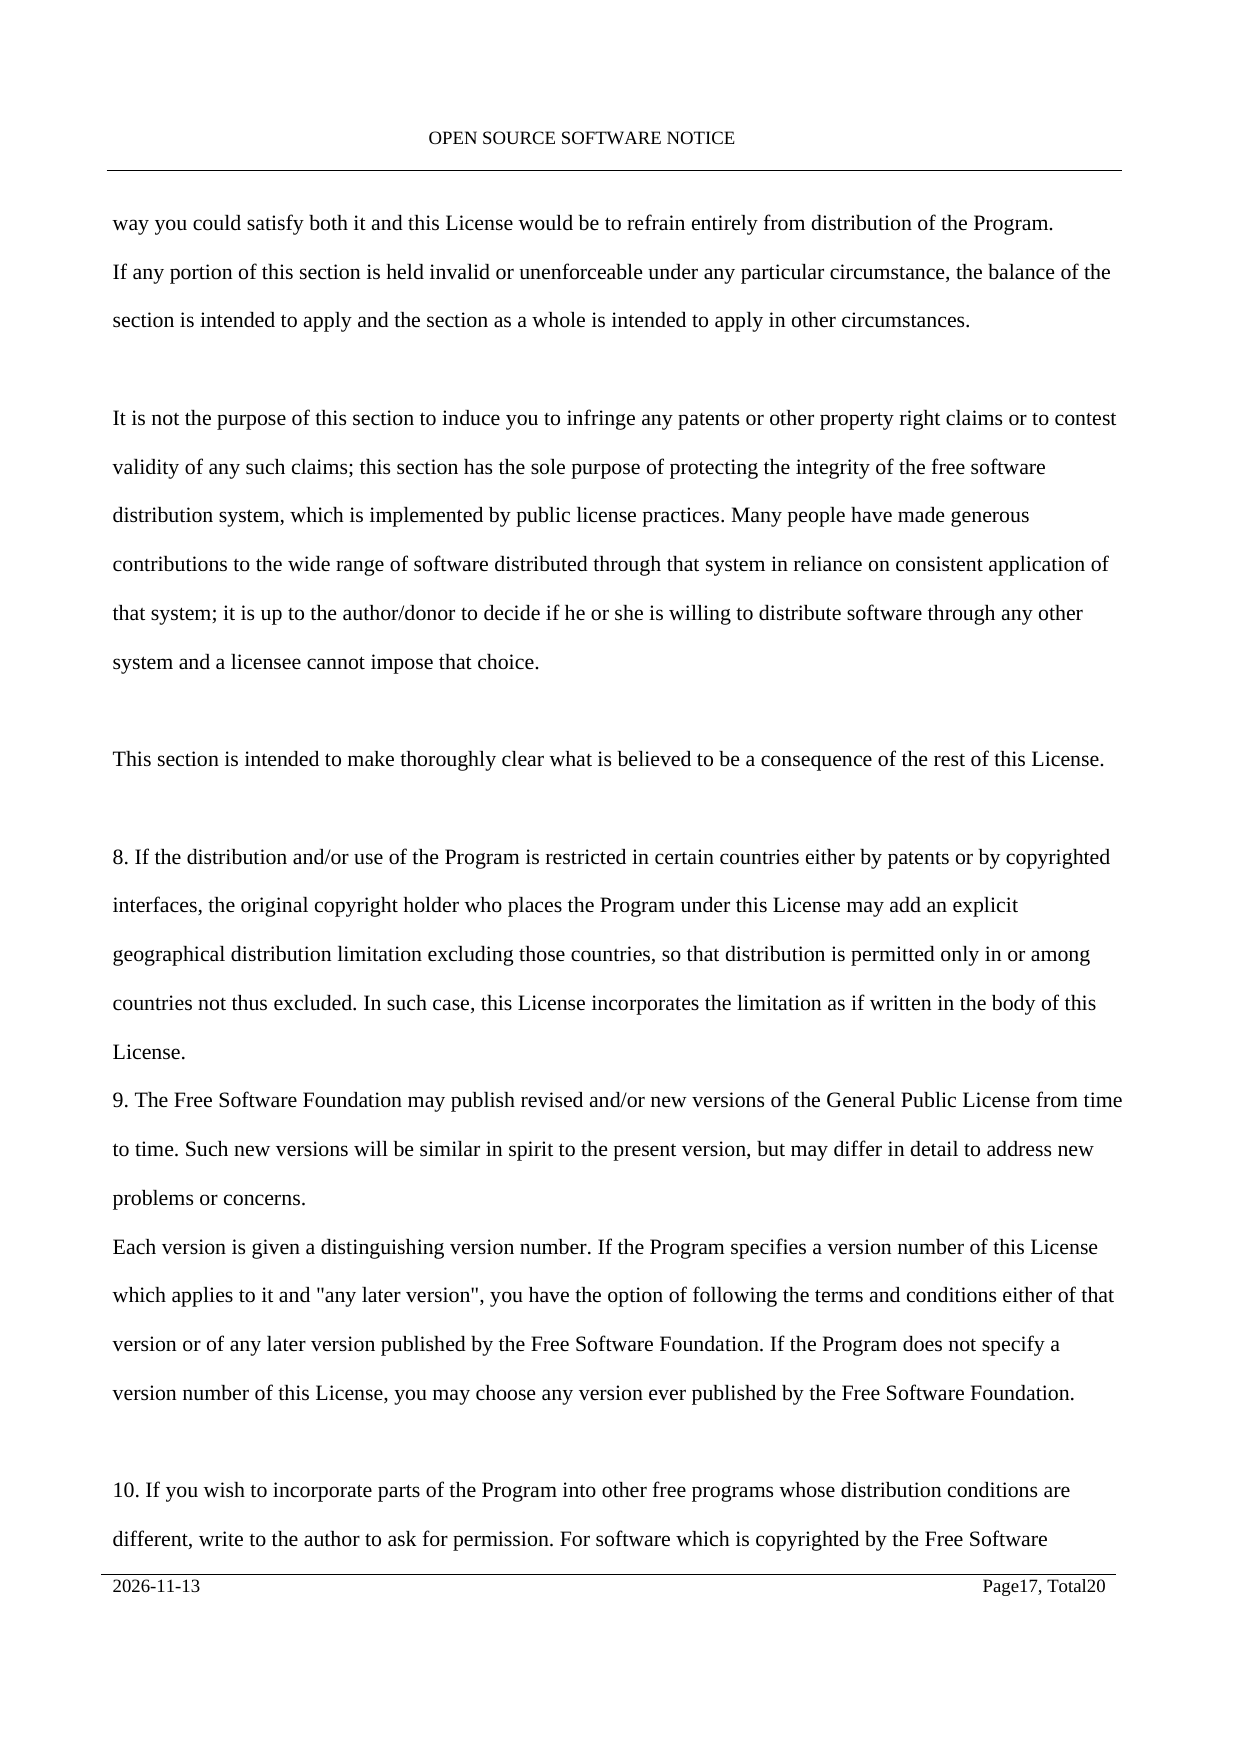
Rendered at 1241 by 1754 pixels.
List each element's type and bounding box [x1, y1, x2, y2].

text [112, 206, 1128, 1555]
